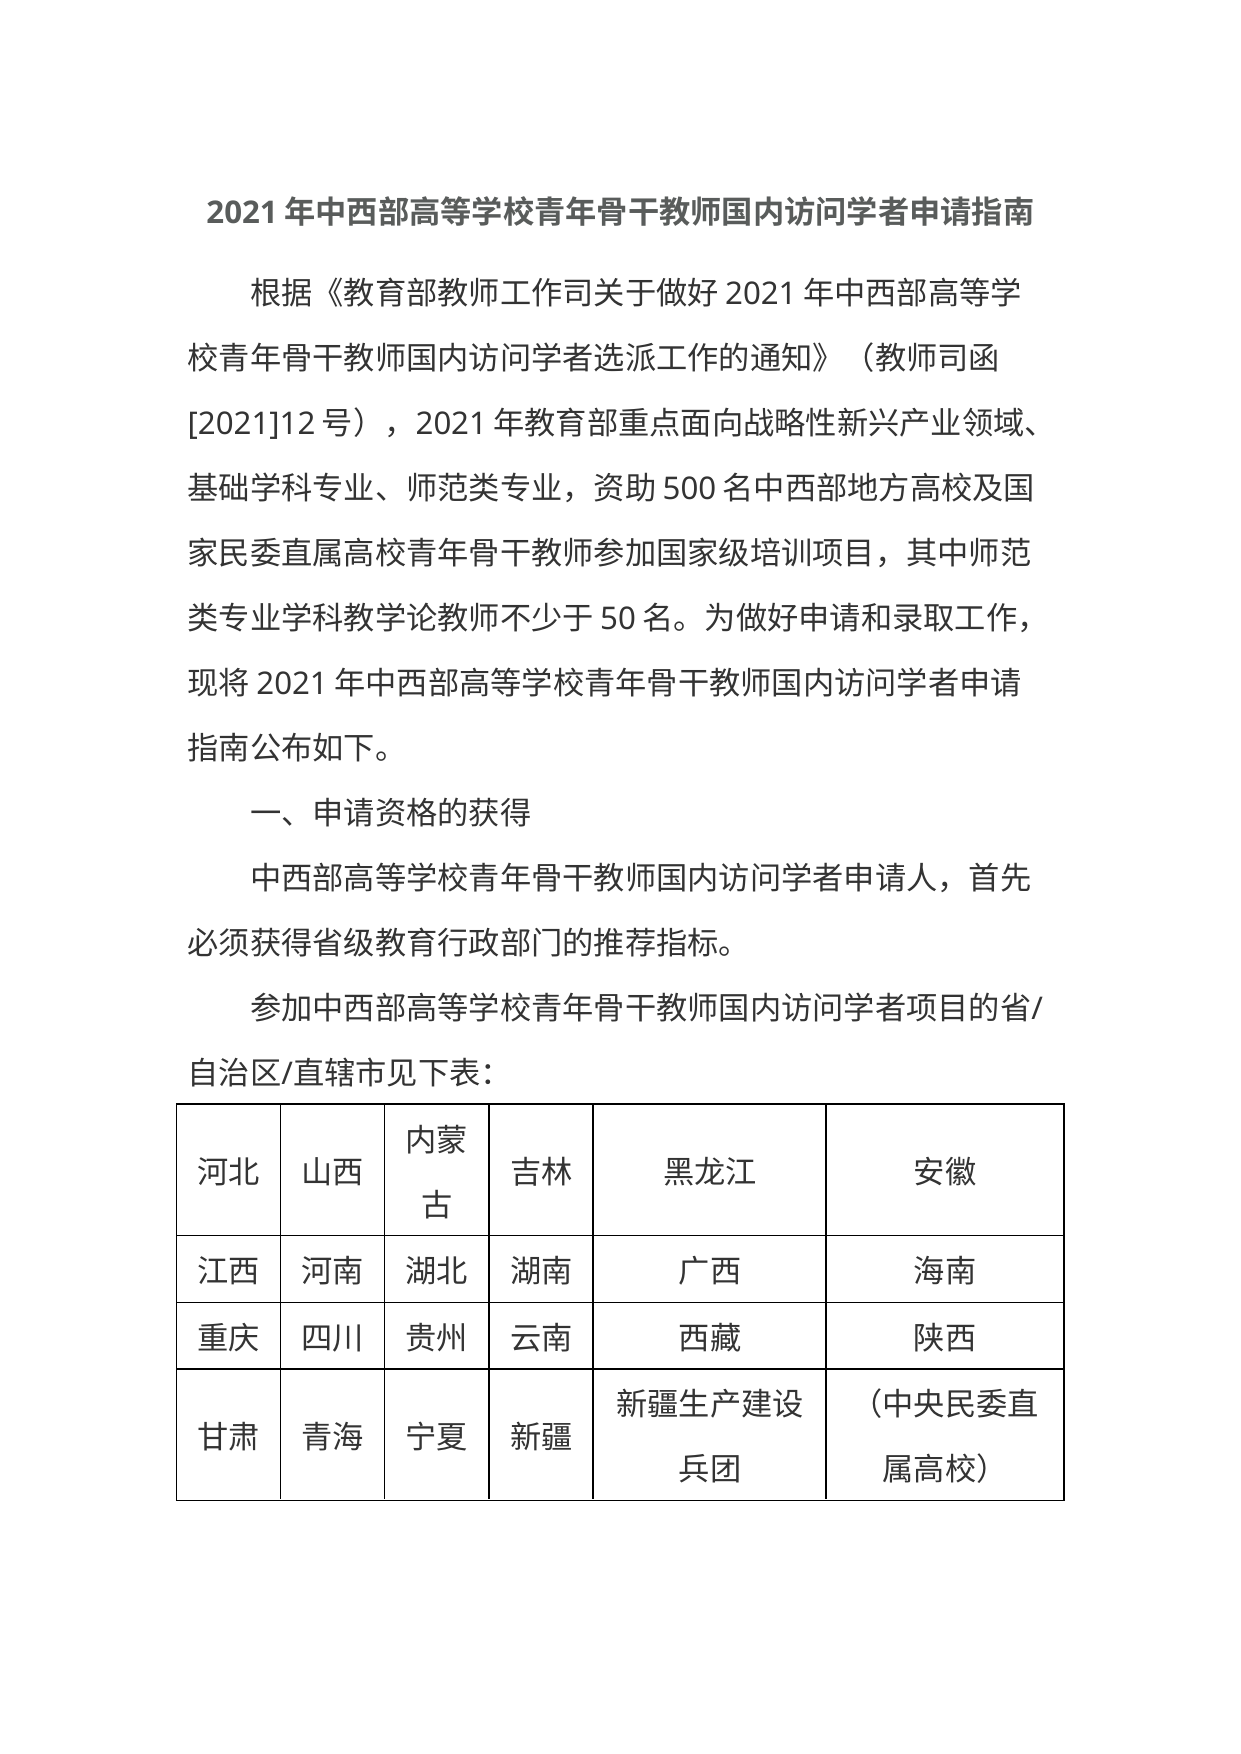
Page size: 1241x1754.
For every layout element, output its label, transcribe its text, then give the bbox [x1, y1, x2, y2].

text 根据《教育部教师工作司关于做好2021年中西部高等学校青年骨干教师国内访问学者选派工作的通知》（教师司函[2021]12号），2021年教育部重点面向战略性新兴产业领域、基础学科专业、师范类专业，资助500名中西部地方高校及国家民委直属高校青年骨干教师参加国家级培训项目，其中师范类专业学科教学论教师不少于50名。为做好申请和录取工作，现将2021年中西部高等学校青年骨干教师国内访问学者申请指南公布如下。 [187, 258, 1053, 778]
text 一、申请资格的获得 [187, 778, 1053, 843]
table_cell 甘肃 [177, 1370, 280, 1499]
table_cell 贵州 [385, 1303, 488, 1368]
table_cell 新疆 [490, 1370, 592, 1499]
table_cell 陕西 [827, 1303, 1063, 1368]
text 中西部高等学校青年骨干教师国内访问学者申请人，首先必须获得省级教育行政部门的推荐指标。 [187, 843, 1053, 973]
table_header 内蒙古 [385, 1105, 488, 1235]
text 参加中西部高等学校青年骨干教师国内访问学者项目的省/自治区/直辖市见下表： [187, 973, 1053, 1103]
table_cell 江西 [177, 1236, 280, 1301]
table_header 河北 [177, 1105, 280, 1235]
table_header 山西 [281, 1105, 384, 1235]
table_header 吉林 [490, 1105, 592, 1235]
table_header 黑龙江 [594, 1105, 825, 1235]
table_cell 云南 [490, 1303, 592, 1368]
table_cell 四川 [281, 1303, 384, 1368]
table_cell 重庆 [177, 1303, 280, 1368]
table_cell 青海 [281, 1370, 384, 1499]
table_cell （中央民委直属高校） [827, 1370, 1063, 1499]
table_cell 宁夏 [385, 1370, 488, 1499]
table_cell 湖南 [490, 1236, 592, 1301]
table_cell 广西 [594, 1236, 825, 1301]
table_cell 新疆生产建设兵团 [594, 1370, 825, 1499]
table_cell 河南 [281, 1236, 384, 1301]
table_header 安徽 [827, 1105, 1063, 1235]
table_cell 西藏 [594, 1303, 825, 1368]
table_cell 湖北 [385, 1236, 488, 1301]
text 2021年中西部高等学校青年骨干教师国内访问学者申请指南 [187, 178, 1053, 243]
table_cell 海南 [827, 1236, 1063, 1301]
